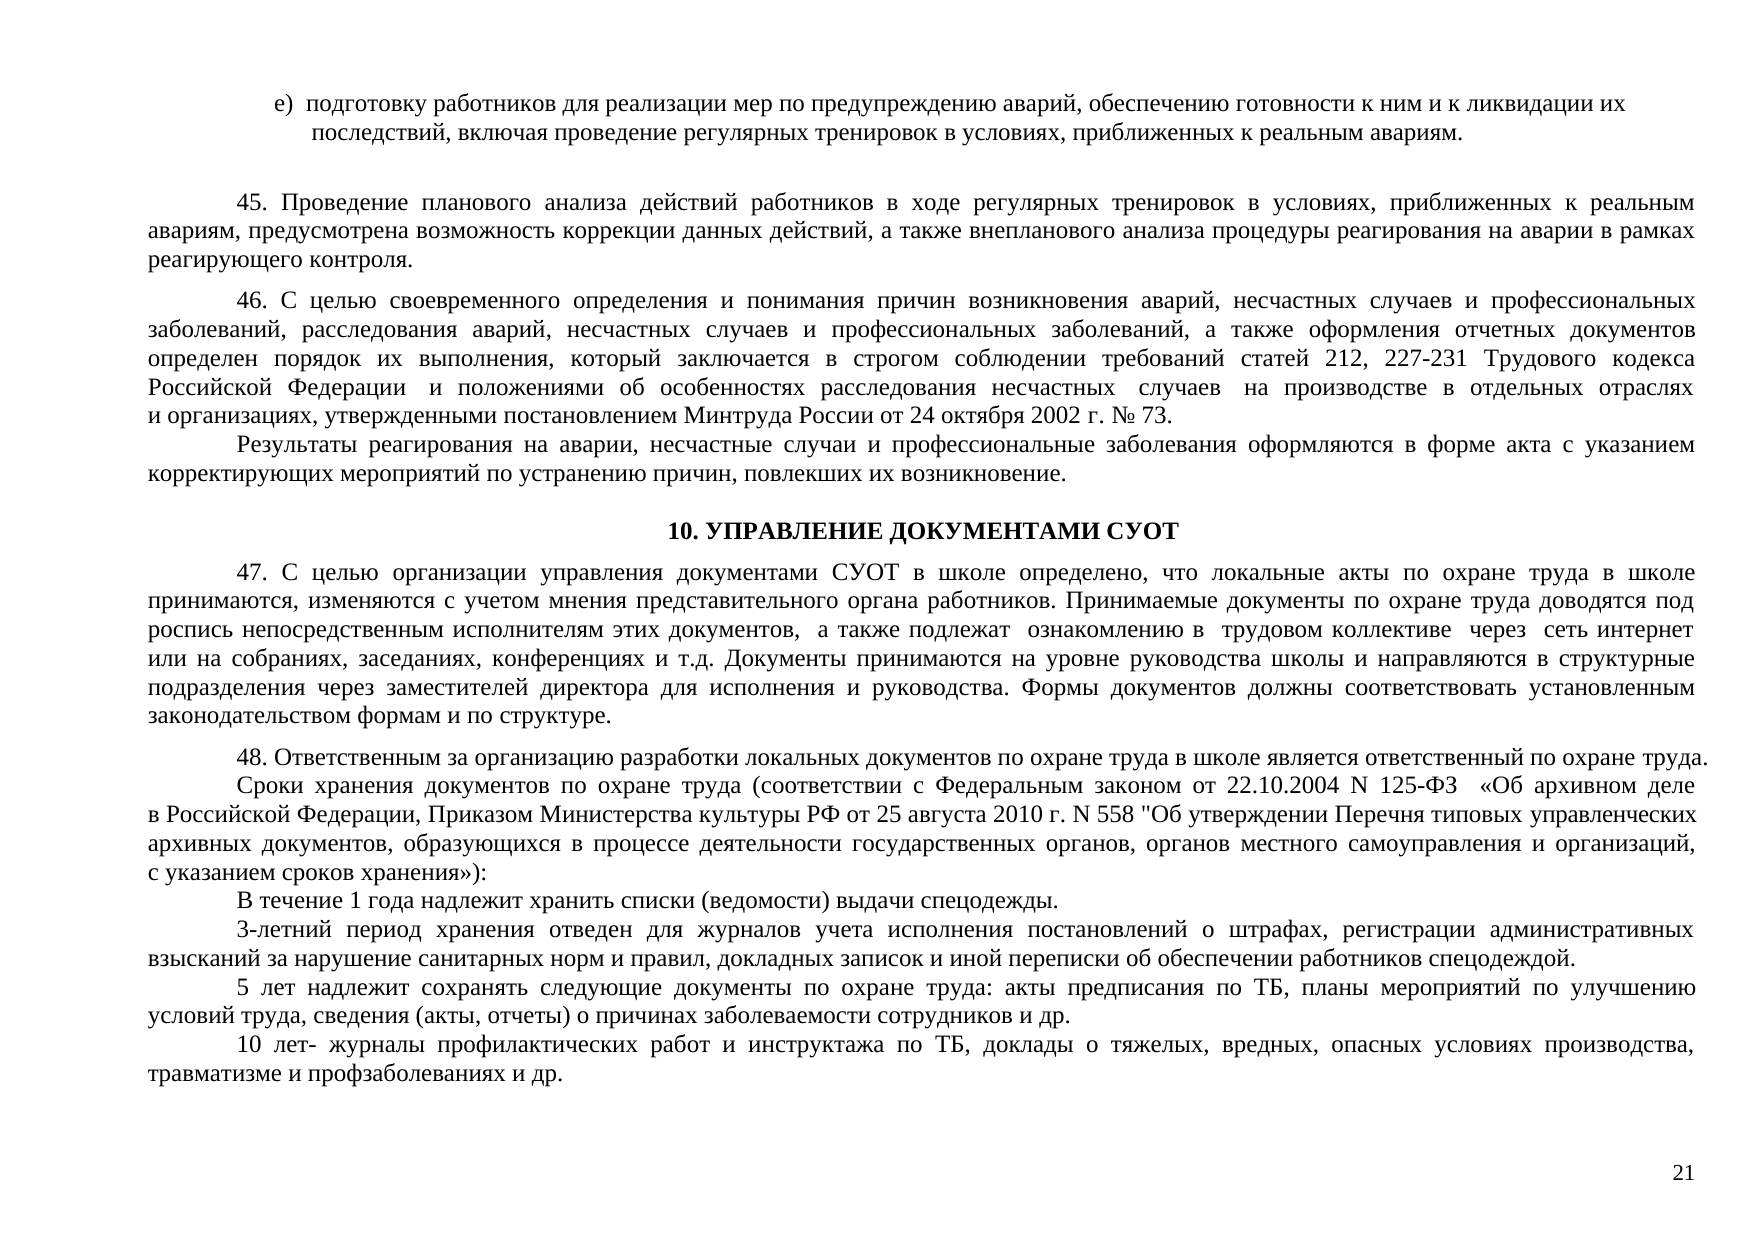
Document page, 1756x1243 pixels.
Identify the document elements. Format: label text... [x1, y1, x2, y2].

text 3-летний период хранения отведен для журналов учета исполнения постановлений о штрафах, регистрации административных взысканий за нарушение санитарных норм и правил, докладных записок и иной переписки об обеспечении работников спецодеждой. [148, 914, 1696, 972]
list С целью своевременного определения и понимания причин возникновения аварий, несчастных случаев и профессиональных заболеваний, расследования аварий, несчастных случаев и профессиональных заболеваний, а также оформления отчетных документов определен порядок их выполнения, который заключается в строгом соблюдении требований статей 212, 227-231 Трудового кодекса Российской Федерации и положениями об особенностях расследования несчастных случаев на производстве в отдельных отраслях и организациях, утвержденными постановлением Минтруда России от 24 октября 2002 г. № 73. [148, 285, 1697, 429]
list С целью организации управления документами СУОТ в школе определено, что локальные акты по охране труда в школе принимаются, изменяются с учетом мнения представительного органа работников. Принимаемые документы по охране труда доводятся под роспись непосредственным исполнителям этих документов, а также подлежат ознакомлению в трудовом коллективе через сеть интернет или на собраниях, заседаниях, конференциях и т.д. Документы принимаются на уровне руководства школы и направляются в структурные подразделения через заместителей директора для исполнения и руководства. Формы документов должны соответствовать установленным законодательством формам и по структуре. [148, 557, 1697, 729]
subtitle 10. УПРАВЛЕНИЕ ДОКУМЕНТАМИ СУОТ [667, 516, 1709, 544]
text В течение 1 года надлежит хранить списки (ведомости) выдачи спецодежды. [236, 885, 1709, 914]
text Сроки хранения документов по охране труда (соответствии с Федеральным законом от 22.10.2004 N 125-ФЗ «Об архивном деле в Российской Федерации, Приказом Министерства культуры РФ от 25 августа 2010 г. N 558 "Об утверждении Перечня типовых управленческих архивных документов, образующихся в процессе деятельности государственных органов, органов местного самоуправления и организаций, с указанием сроков хранения»): [148, 770, 1697, 885]
text Результаты реагирования на аварии, несчастные случаи и профессиональные заболевания оформляются в форме акта с указанием корректирующих мероприятий по устранению причин, повлекших их возникновение. [148, 429, 1697, 487]
list Ответственным за организацию разработки локальных документов по охране труда в школе является ответственный по охране труда. [236, 742, 1709, 770]
list Проведение планового анализа действий работников в ходе регулярных тренировок в условиях, приближенных к реальным авариям, предусмотрена возможность коррекции данных действий, а также внепланового анализа процедуры реагирования на аварии в рамках реагирующего контроля. [148, 187, 1697, 273]
text 10 лет- журналы профилактических работ и инструктажа по ТБ, доклады о тяжелых, вредных, опасных условиях производства, травматизме и профзаболеваниях и др. [148, 1029, 1697, 1087]
text 5 лет надлежит сохранять следующие документы по охране труда: акты предписания по ТБ, планы мероприятий по улучшению условий труда, сведения (акты, отчеты) о причинах заболеваемости сотрудников и др. [148, 972, 1696, 1029]
text е) подготовку работников для реализации мер по предупреждению аварий, обеспечению готовности к ним и к ликвидации их последствий, включая проведение регулярных тренировок в условиях, приближенных к реальным авариям. [274, 88, 1709, 145]
